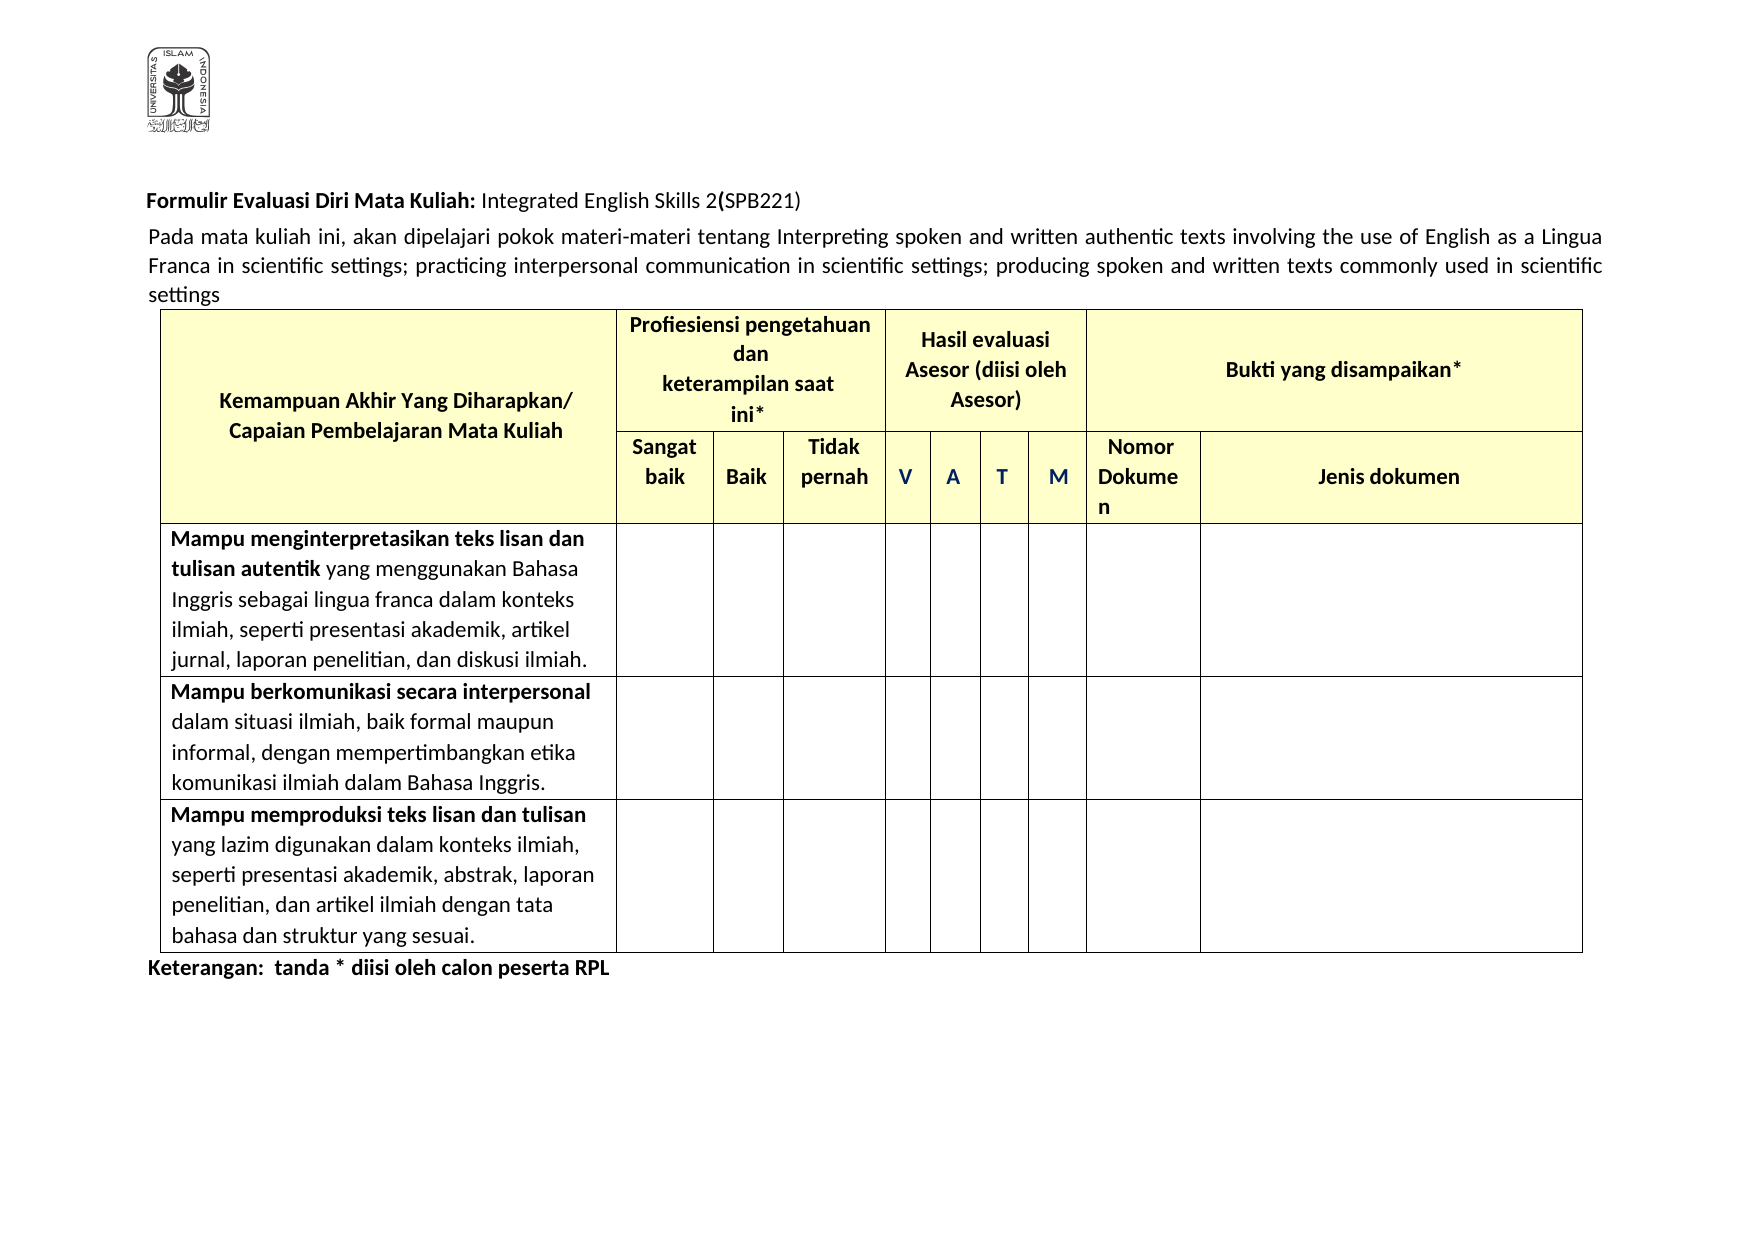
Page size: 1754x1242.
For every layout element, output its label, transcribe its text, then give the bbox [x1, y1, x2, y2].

table_cell [886, 524, 930, 676]
table_cell [981, 800, 1028, 952]
table_cell [886, 677, 930, 799]
table_cell [886, 800, 930, 952]
table_cell T [981, 432, 1028, 523]
table_cell M [1029, 432, 1086, 523]
table_cell [1201, 800, 1582, 952]
table_header Hasil evaluasi Asesor (diisi oleh Asesor) [886, 310, 1086, 431]
picture [130, 32, 227, 148]
table_cell [617, 800, 713, 952]
text Keterangan: tanda * diisi oleh calon peserta RPL [148, 953, 1607, 981]
table_header [1087, 310, 1201, 431]
table_cell [784, 677, 885, 799]
table_cell [1087, 677, 1200, 799]
table_cell Mampu berkomunikasi secara interpersonal dalam situasi ilmiah, baik formal maupun informal, dengan mempertimbangkan etika komunikasi ilmiah dalam Bahasa Inggris. [161, 677, 616, 799]
table_cell [981, 524, 1028, 676]
table_cell [714, 800, 783, 952]
table_cell [714, 677, 783, 799]
table_cell [1029, 677, 1086, 799]
table_cell Jenis dokumen [1201, 432, 1582, 523]
table_cell Baik [714, 432, 783, 523]
text Formulir Evaluasi Diri Mata Kuliah: Integrated English Skills 2(SPB221) [146, 186, 1607, 214]
table_cell A [931, 432, 980, 523]
table_cell [1029, 524, 1086, 676]
text Pada mata kuliah ini, akan dipelajari pokok materi-materi tentang Interpreting spoken and written authentic texts involving the use of English as a Lingua Franca in scientific settings; practicing interpersonal communication in scientific settings; producing spoken and written texts commonly used in scientific settings [148, 222, 1605, 308]
table_cell [931, 524, 980, 676]
table_cell [617, 524, 713, 676]
table_cell V [886, 432, 930, 523]
table_cell [784, 800, 885, 952]
table_header Kemampuan Akhir Yang Diharapkan/ Capaian Pembelajaran Mata Kuliah [161, 310, 616, 523]
table_cell [1201, 677, 1582, 799]
table_cell [1029, 800, 1086, 952]
table_cell [714, 524, 783, 676]
table_cell [981, 677, 1028, 799]
table_cell Tidak pernah [784, 432, 885, 523]
table_cell [1087, 800, 1200, 952]
table_cell [931, 677, 980, 799]
table_header Bukti yang disampaikan* [1201, 310, 1582, 431]
table_cell Mampu memproduksi teks lisan dan tulisan yang lazim digunakan dalam konteks ilmiah, seperti presentasi akademik, abstrak, laporan penelitian, dan artikel ilmiah dengan tata bahasa dan struktur yang sesuai. [161, 800, 616, 952]
table_cell Mampu menginterpretasikan teks lisan dan tulisan autentik yang menggunakan Bahasa Inggris sebagai lingua franca dalam konteks ilmiah, seperti presentasi akademik, artikel jurnal, laporan penelitian, dan diskusi ilmiah. [161, 524, 616, 676]
table_cell [1087, 524, 1200, 676]
table_cell Sangat baik [617, 432, 713, 523]
table_cell [931, 800, 980, 952]
table_cell [617, 677, 713, 799]
table_cell Nomor Dokumen [1087, 432, 1200, 523]
table_cell [784, 524, 885, 676]
table_header Profiesiensi pengetahuan dan keterampilan saat ini* [617, 310, 885, 431]
table_cell [1201, 524, 1582, 676]
